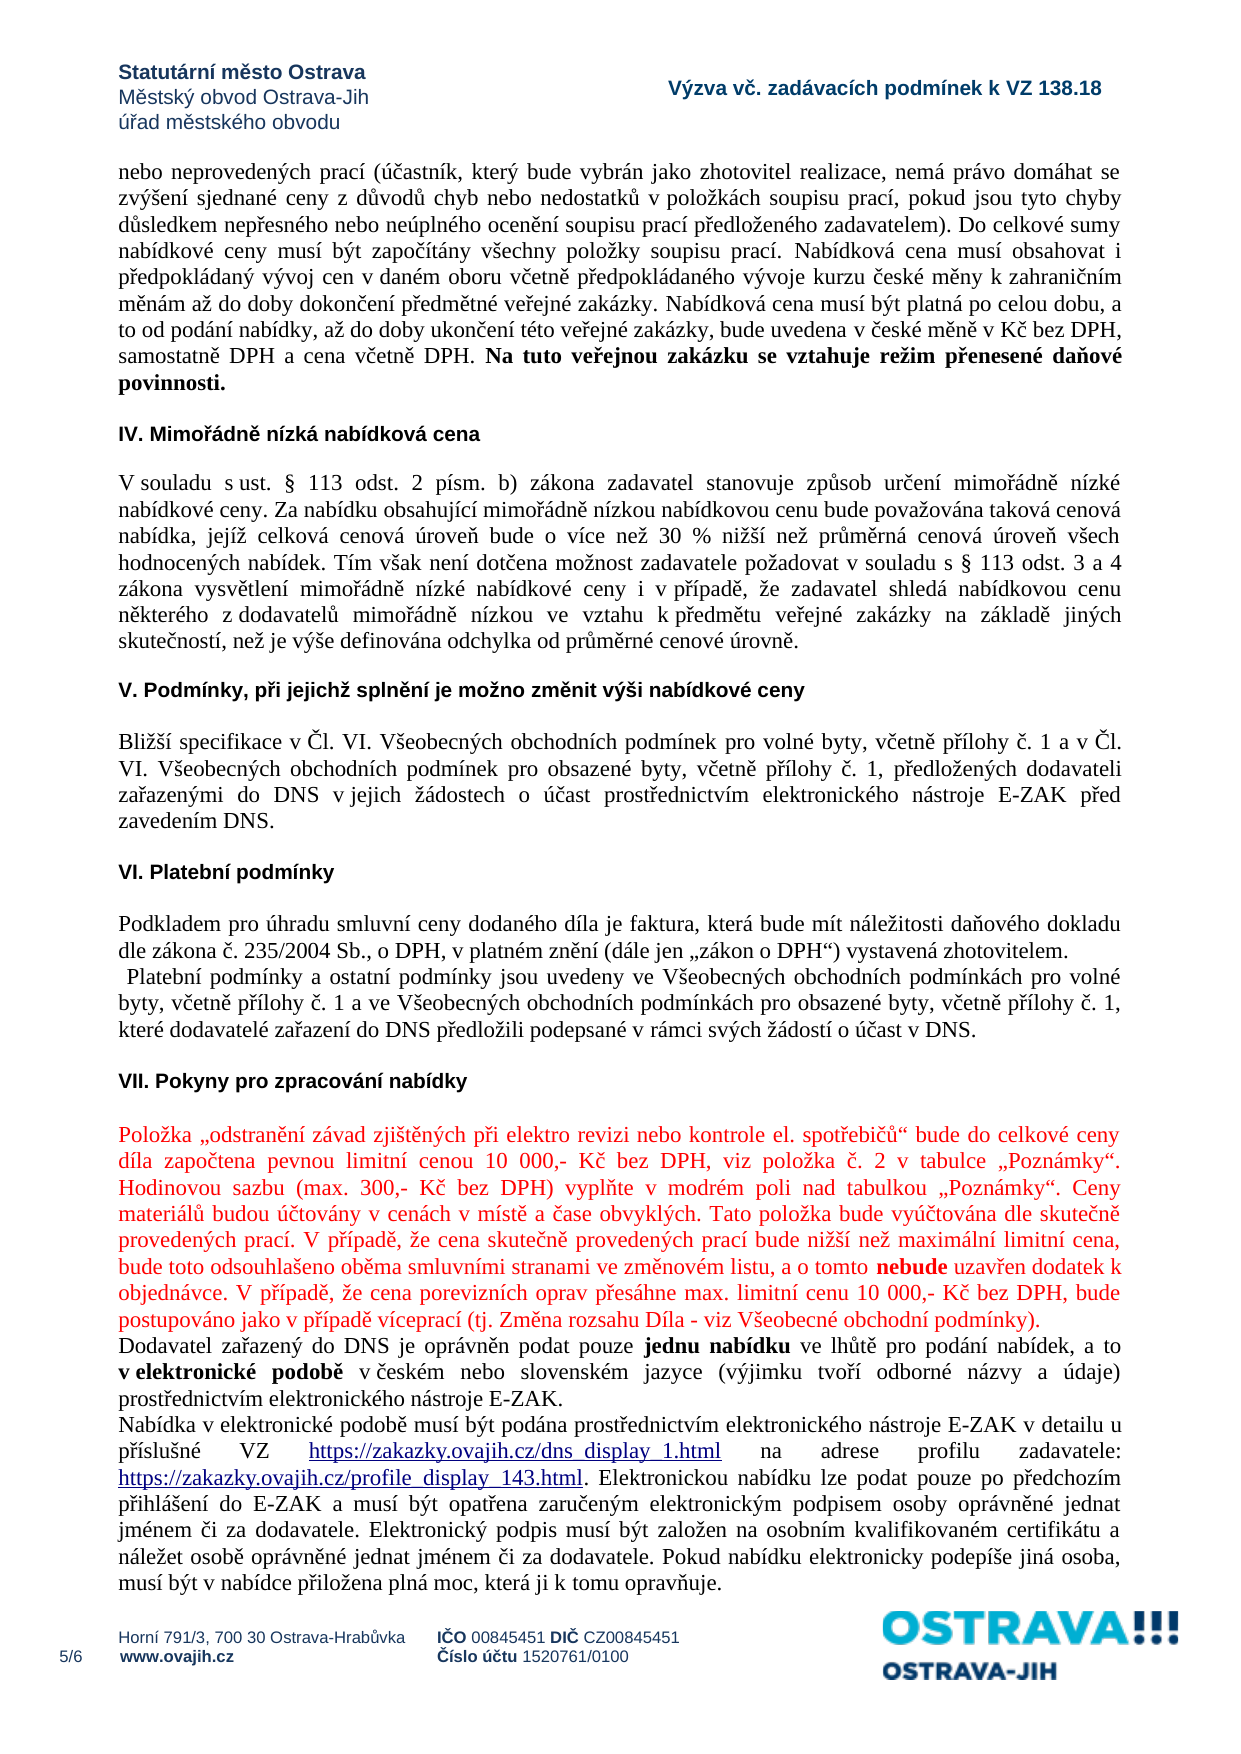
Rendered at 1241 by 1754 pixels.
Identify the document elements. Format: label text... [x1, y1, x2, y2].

text VI. Platební podmínky [118, 860, 1122, 884]
text Podkladem pro úhradu smluvní ceny dodaného díla je faktura, která bude mít náležitosti daňového dokladu dle zákona č. 235/2004 Sb., o DPH, v platném znění (dále jen „zákon o DPH“) vystavená zhotovitelem. [118, 910, 1122, 963]
text VII. Pokyny pro zpracování nabídky [118, 1068, 1122, 1092]
text IV. Mimořádně nízká nabídková cena [118, 422, 1122, 446]
text Nabídka v elektronické podobě musí být podána prostřednictvím elektronického nástroje E-ZAK v detailu u příslušné VZ https://zakazky.ovajih.cz/dns_display_1.html na adrese profilu zadavatele: https://zakazky.ovajih.cz/profile_display_143.html. Elektronickou nabídku lze podat pouze po předchozím přihlášení do E-ZAK a musí být opatřena zaručeným elektronickým podpisem osoby oprávněné jednat jménem či za dodavatele. Elektronický podpis musí být založen na osobním kvalifikovaném certifikátu a náležet osobě oprávněné jednat jménem či za dodavatele. Pokud nabídku elektronicky podepíše jiná osoba, musí být v nabídce přiložena plná moc, která ji k tomu opravňuje. [118, 1411, 1122, 1596]
text Bližší specifikace v Čl. VI. Všeobecných obchodních podmínek pro volné byty, včetně přílohy č. 1 a v Čl. VI. Všeobecných obchodních podmínek pro obsazené byty, včetně přílohy č. 1, předložených dodavateli zařazenými do DNS v jejich žádostech o účast prostřednictvím elektronického nástroje E-ZAK před zavedením DNS. [118, 728, 1122, 834]
text Platební podmínky a ostatní podmínky jsou uvedeny ve Všeobecných obchodních podmínkách pro volné byty, včetně přílohy č. 1 a ve Všeobecných obchodních podmínkách pro obsazené byty, včetně přílohy č. 1, které dodavatelé zařazení do DNS předložili podepsané v rámci svých žádostí o účast v DNS. [118, 963, 1122, 1042]
text Dodavatel zařazený do DNS je oprávněn podat pouze jednu nabídku ve lhůtě pro podání nabídek, a to v elektronické podobě v českém nebo slovenském jazyce (výjimku tvoří odborné názvy a údaje) prostřednictvím elektronického nástroje E-ZAK. [118, 1332, 1122, 1411]
text V. Podmínky, při jejichž splnění je možno změnit výši nabídkové ceny [118, 678, 1122, 702]
text V souladu s ust. § 113 odst. 2 písm. b) zákona zadavatel stanovuje způsob určení mimořádně nízké nabídkové ceny. Za nabídku obsahující mimořádně nízkou nabídkovou cenu bude považována taková cenová nabídka, jejíž celková cenová úroveň bude o více než 30 % nižší než průměrná cenová úroveň všech hodnocených nabídek. Tím však není dotčena možnost zadavatele požadovat v souladu s § 113 odst. 3 a 4 zákona vysvětlení mimořádně nízké nabídkové ceny i v případě, že zadavatel shledá nabídkovou cenu některého z dodavatelů mimořádně nízkou ve vztahu k předmětu veřejné zakázky na základě jiných skutečností, než je výše definována odchylka od průměrné cenové úrovně. [118, 469, 1122, 654]
text Položka „odstranění závad zjištěných při elektro revizi nebo kontrole el. spotřebičů“ bude do celkové ceny díla započtena pevnou limitní cenou 10 000,- Kč bez DPH, viz položka č. 2 v tabulce „Poznámky“. Hodinovou sazbu (max. 300,- Kč bez DPH) vyplňte v modrém poli nad tabulkou „Poznámky“. Ceny materiálů budou účtovány v cenách v místě a čase obvyklých. Tato položka bude vyúčtována dle skutečně provedených prací. V případě, že cena skutečně provedených prací bude nižší než maximální limitní cena, bude toto odsouhlašeno oběma smluvními stranami ve změnovém listu, a o tomto nebude uzavřen dodatek k objednávce. V případě, že cena porevizních oprav přesáhne max. limitní cenu 10 000,- Kč bez DPH, bude postupováno jako v případě víceprací (tj. Změna rozsahu Díla - viz Všeobecné obchodní podmínky). [118, 1121, 1122, 1332]
picture [882, 1611, 1179, 1680]
